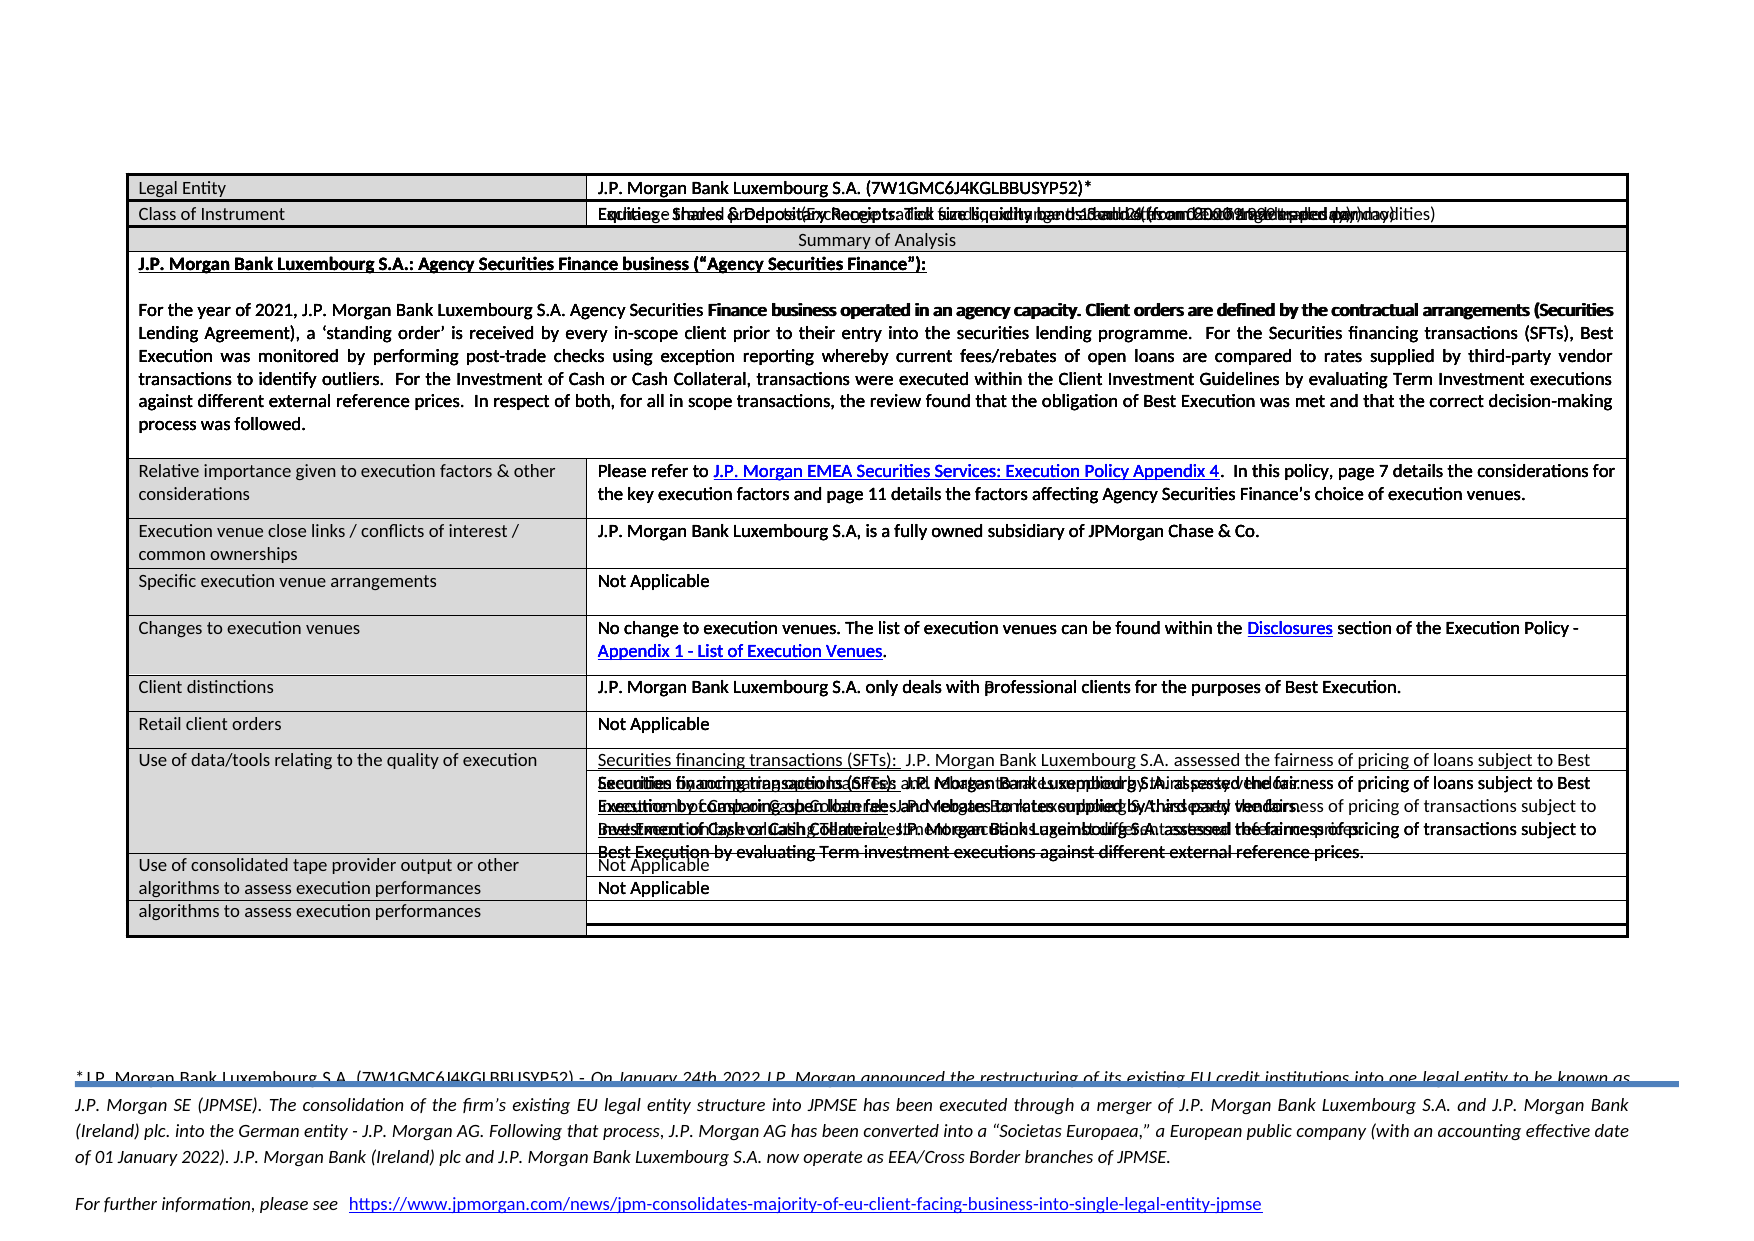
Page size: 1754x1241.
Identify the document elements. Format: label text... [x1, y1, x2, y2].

table_cell Client distinctions [129, 676, 586, 711]
table_cell Use of consolidated tape provider output or other algorithms to assess execution performances [129, 854, 586, 899]
table_cell J.P. Morgan Bank Luxembourg S.A.: Agency Securities Finance business (“Agency Securities Finance”): For the year of 2021, J.P. Morgan Bank Luxembourg S.A. Agency Securities Finance business operated in an agency capacity. Client orders are defined by the contractual arrangements (Securities Lending Agreement), a ‘standing order’ is received by every in-scope client prior to their entry into the securities lending programme. For the Securities financing transactions (SFTs), Best Execution was monitored by performing post-trade checks using exception reporting whereby current fees/rebates of open loans are compared to rates supplied by third-party vendor transactions to identify outliers. For the Investment of Cash or Cash Collateral, transactions were executed within the Client Investment Guidelines by evaluating Term Investment executions against different external reference prices. In respect of both, for all in scope transactions, the review found that the obligation of Best Execution was met and that the correct decision-making process was followed. [129, 252, 1626, 458]
table_cell Use of data/tools relating to the quality of execution [129, 749, 586, 853]
table_cell Specific execution venue arrangements [129, 569, 586, 615]
table_cell No change to execution venues. The list of execution venues can be found within the Disclosures section of the Execution Policy - Appendix 1 - List of Execution Venues. [587, 616, 1626, 674]
table_cell Summary of Analysis [129, 228, 1626, 251]
table_cell Retail client orders [129, 712, 586, 747]
table_cell Class of Instrument [129, 202, 586, 225]
table_cell Not Applicable [587, 901, 1626, 935]
table_cell Execution venue close links / conflicts of interest / common ownerships [129, 519, 586, 568]
table_cell J.P. Morgan Bank Luxembourg S.A. only deals with professional clients for the purposes of Best Execution. [587, 676, 1626, 711]
table_header Legal Entity [129, 176, 586, 199]
table_cell Changes to execution venues [129, 616, 586, 674]
table_header J.P. Morgan Bank Luxembourg S.A. (7W1GMC6J4KGLBBUSYP52)* [587, 176, 1626, 199]
table_cell Relative importance given to execution factors & other considerations [129, 459, 586, 518]
table_cell Exchange traded products (Exchange traded funds, exchange traded notes and exchange traded commodities) [587, 202, 1626, 225]
table_cell Please refer to J.P. Morgan EMEA Securities Services: Execution Policy Appendix 4. In this policy, page 7 details the considerations for the key execution factors and page 11 details the factors affecting Agency Securities Finance’s choice of execution venues. [587, 459, 1626, 518]
table_cell Not Applicable [587, 854, 1626, 899]
table_cell Not Applicable [587, 569, 1626, 615]
table_cell J.P. Morgan Bank Luxembourg S.A, is a fully owned subsidiary of JPMorgan Chase & Co. [587, 519, 1626, 568]
table_cell Securities financing transactions (SFTs): J.P. Morgan Bank Luxembourg S.A. assessed the fairness of pricing of loans subject to Best Execution by comparing open loan fees and rebates to rates supplied by third party vendors. Investment of Cash or Cash Collateral: J.P. Morgan Bank Luxembourg S.A. assessed the fairness of pricing of transactions subject to Best Execution by evaluating Term investment executions against different external reference prices. [587, 749, 1626, 853]
table_cell Not Applicable [587, 712, 1626, 747]
table_cell Use of consolidated tape provider output or other algorithms to assess execution performances [129, 901, 586, 935]
